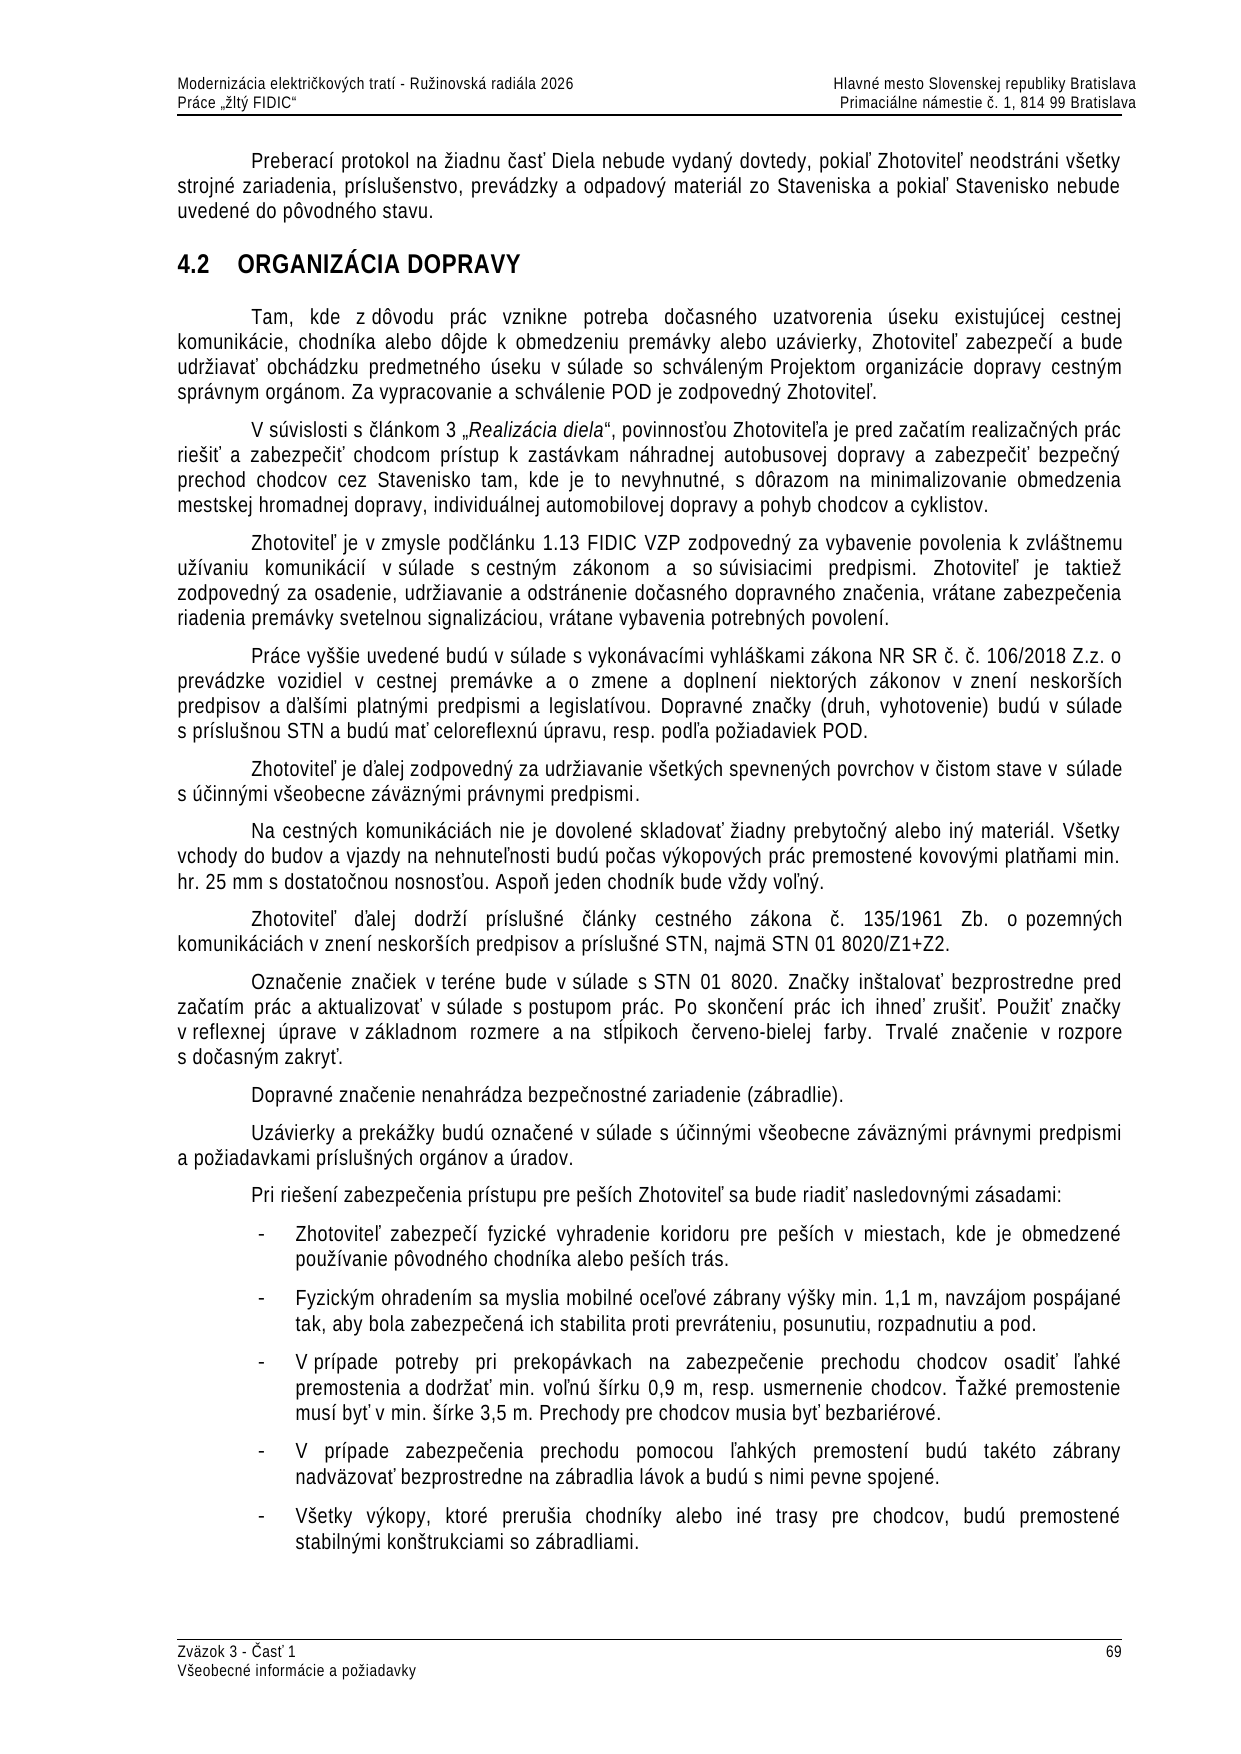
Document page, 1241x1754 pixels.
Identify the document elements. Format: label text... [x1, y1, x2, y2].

text Uzávierky a prekážky budú označené v súlade s účinnými všeobecne záväznými právnymi predpismi a požiadavkami príslušných orgánov a úradov. [177, 1119, 1122, 1169]
text Práce vyššie uvedené budú v súlade s vykonávacími vyhláškami zákona NR SR č. č. 106/2018 Z.z. o prevádzke vozidiel v cestnej premávke a o zmene a doplnení niektorých zákonov v znení neskorších predpisov a ďalšími platnými predpismi a legislatívou. Dopravné značky (druh, vyhotovenie) budú v súlade s príslušnou STN a budú mať celoreflexnú úpravu, resp. podľa požiadaviek POD. [177, 643, 1122, 743]
text Označenie značiek v teréne bude v súlade s STN 01 8020. Značky inštalovať bezprostredne pred začatím prác a aktualizovať v súlade s postupom prác. Po skončení prác ich ihneď zrušiť. Použiť značky v reflexnej úprave v základnom rozmere a na stĺpikoch červeno-bielej farby. Trvalé značenie v rozpore s dočasným zakryť. [177, 969, 1122, 1069]
subtitle Organizácia dopravy [177, 248, 1122, 279]
list V prípade potreby pri prekopávkach na zabezpečenie prechodu chodcov osadiť ľahké premostenia a dodržať min. voľnú šírku 0,9 m, resp. usmernenie chodcov. Ťažké premostenie musí byť v min. šírke 3,5 m. Prechody pre chodcov musia byť bezbariérové. [258, 1348, 1122, 1425]
list Všetky výkopy, ktoré prerušia chodníky alebo iné trasy pre chodcov, budú premostené stabilnými konštrukciami so zábradliami. [258, 1502, 1122, 1554]
text Tam, kde z dôvodu prác vznikne potreba dočasného uzatvorenia úseku existujúcej cestnej komunikácie, chodníka alebo dôjde k obmedzeniu premávky alebo uzávierky, Zhotoviteľ zabezpečí a bude udržiavať obchádzku predmetného úseku v súlade so schváleným Projektom organizácie dopravy cestným správnym orgánom. Za vypracovanie a schválenie POD je zodpovedný Zhotoviteľ. [177, 304, 1122, 404]
text Zhotoviteľ ďalej dodrží príslušné články cestného zákona č. 135/1961 Zb. o pozemných komunikáciách v znení neskorších predpisov a príslušné STN, najmä STN 01 8020/Z1+Z2. [177, 906, 1122, 956]
text Pri riešení zabezpečenia prístupu pre peších Zhotoviteľ sa bude riadiť nasledovnými zásadami: [177, 1182, 1122, 1207]
text Zhotoviteľ je v zmysle podčlánku 1.13 FIDIC VZP zodpovedný za vybavenie povolenia k zvláštnemu užívaniu komunikácií v súlade s cestným zákonom a so súvisiacimi predpismi. Zhotoviteľ je taktiež zodpovedný za osadenie, udržiavanie a odstránenie dočasného dopravného značenia, vrátane zabezpečenia riadenia premávky svetelnou signalizáciou, vrátane vybavenia potrebných povolení. [177, 530, 1122, 630]
text V súvislosti s článkom 3 „Realizácia diela“, povinnosťou Zhotoviteľa je pred začatím realizačných prác riešiť a zabezpečiť chodcom prístup k zastávkam náhradnej autobusovej dopravy a zabezpečiť bezpečný prechod chodcov cez Stavenisko tam, kde je to nevyhnutné, s dôrazom na minimalizovanie obmedzenia mestskej hromadnej dopravy, individuálnej automobilovej dopravy a pohyb chodcov a cyklistov. [177, 417, 1122, 517]
text Na cestných komunikáciách nie je dovolené skladovať žiadny prebytočný alebo iný materiál. Všetky vchody do budov a vjazdy na nehnuteľnosti budú počas výkopových prác premostené kovovými platňami min. hr. 25 mm s dostatočnou nosnosťou. Aspoň jeden chodník bude vždy voľný. [177, 818, 1122, 894]
text Zhotoviteľ je ďalej zodpovedný za udržiavanie všetkých spevnených povrchov v čistom stave v súlade s účinnými všeobecne záväznými právnymi predpismi. [177, 756, 1122, 806]
list Fyzickým ohradením sa myslia mobilné oceľové zábrany výšky min. 1,1 m, navzájom pospájané tak, aby bola zabezpečená ich stabilita proti prevráteniu, posunutiu, rozpadnutiu a pod. [258, 1284, 1122, 1336]
list Zhotoviteľ zabezpečí fyzické vyhradenie koridoru pre peších v miestach, kde je obmedzené používanie pôvodného chodníka alebo peších trás. [258, 1220, 1122, 1271]
text Preberací protokol na žiadnu časť Diela nebude vydaný dovtedy, pokiaľ Zhotoviteľ neodstráni všetky strojné zariadenia, príslušenstvo, prevádzky a odpadový materiál zo Staveniska a pokiaľ Stavenisko nebude uvedené do pôvodného stavu. [177, 148, 1122, 223]
text Dopravné značenie nenahrádza bezpečnostné zariadenie (zábradlie). [177, 1082, 1122, 1107]
list V prípade zabezpečenia prechodu pomocou ľahkých premostení budú takéto zábrany nadväzovať bezprostredne na zábradlia lávok a budú s nimi pevne spojené. [258, 1438, 1122, 1489]
